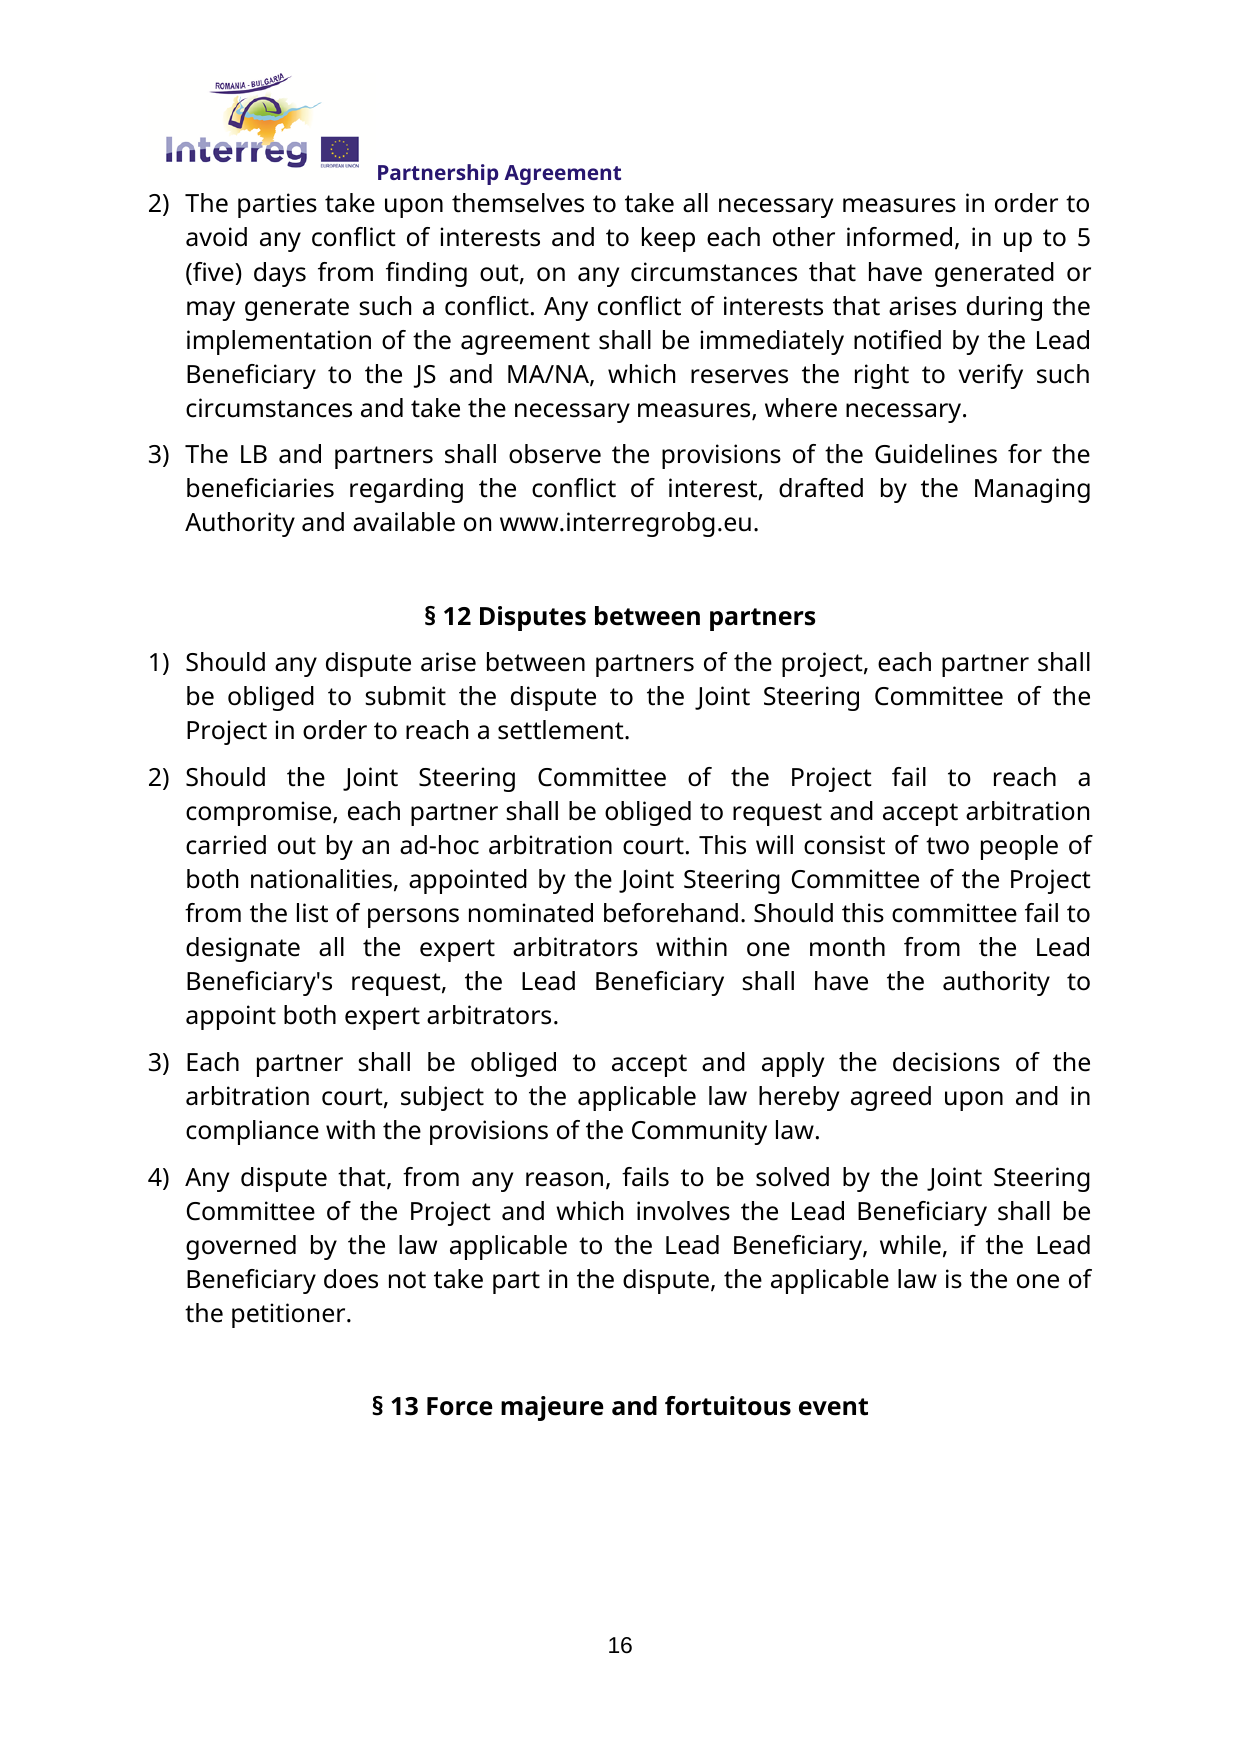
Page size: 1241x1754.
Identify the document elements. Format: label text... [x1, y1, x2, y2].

picture [147, 73, 377, 180]
list Should the Joint Steering Committee of the Project fail to reach a compromise, each partner shall be obliged to request and accept arbitration carried out by an ad-hoc arbitration court. This will consist of two people of both nationalities, appointed by the Joint Steering Committee of the Project from the list of persons nominated beforehand. Should this committee fail to designate all the expert arbitrators within one month from the Lead Beneficiary's request, the Lead Beneficiary shall have the authority to appoint both expert arbitrators. [148, 759, 1093, 1032]
list The LB and partners shall observe the provisions of the Guidelines for the beneficiaries regarding the conflict of interest, drafted by the Managing Authority and available on www.interregrobg.eu. [148, 437, 1093, 539]
list Any dispute that, from any reason, fails to be solved by the Joint Steering Committee of the Project and which involves the Lead Beneficiary shall be governed by the law applicable to the Lead Beneficiary, while, if the Lead Beneficiary does not take part in the dispute, the applicable law is the one of the petitioner. [148, 1159, 1093, 1329]
text § 13 Force majeure and fortuitous event [148, 1388, 1093, 1423]
list The parties take upon themselves to take all necessary measures in order to avoid any conflict of interests and to keep each other informed, in up to 5 (five) days from finding out, on any circumstances that have generated or may generate such a conflict. Any conflict of interests that arises during the implementation of the agreement shall be immediately notified by the Lead Beneficiary to the JS and MA/NA, which reserves the right to verify such circumstances and take the necessary measures, where necessary. [148, 186, 1093, 424]
list Each partner shall be obliged to accept and apply the decisions of the arbitration court, subject to the applicable law hereby agreed upon and in compliance with the provisions of the Community law. [148, 1044, 1093, 1147]
text § 12 Disputes between partners [148, 598, 1093, 632]
list Should any dispute arise between partners of the project, each partner shall be obliged to submit the dispute to the Joint Steering Committee of the Project in order to reach a settlement. [148, 645, 1093, 747]
